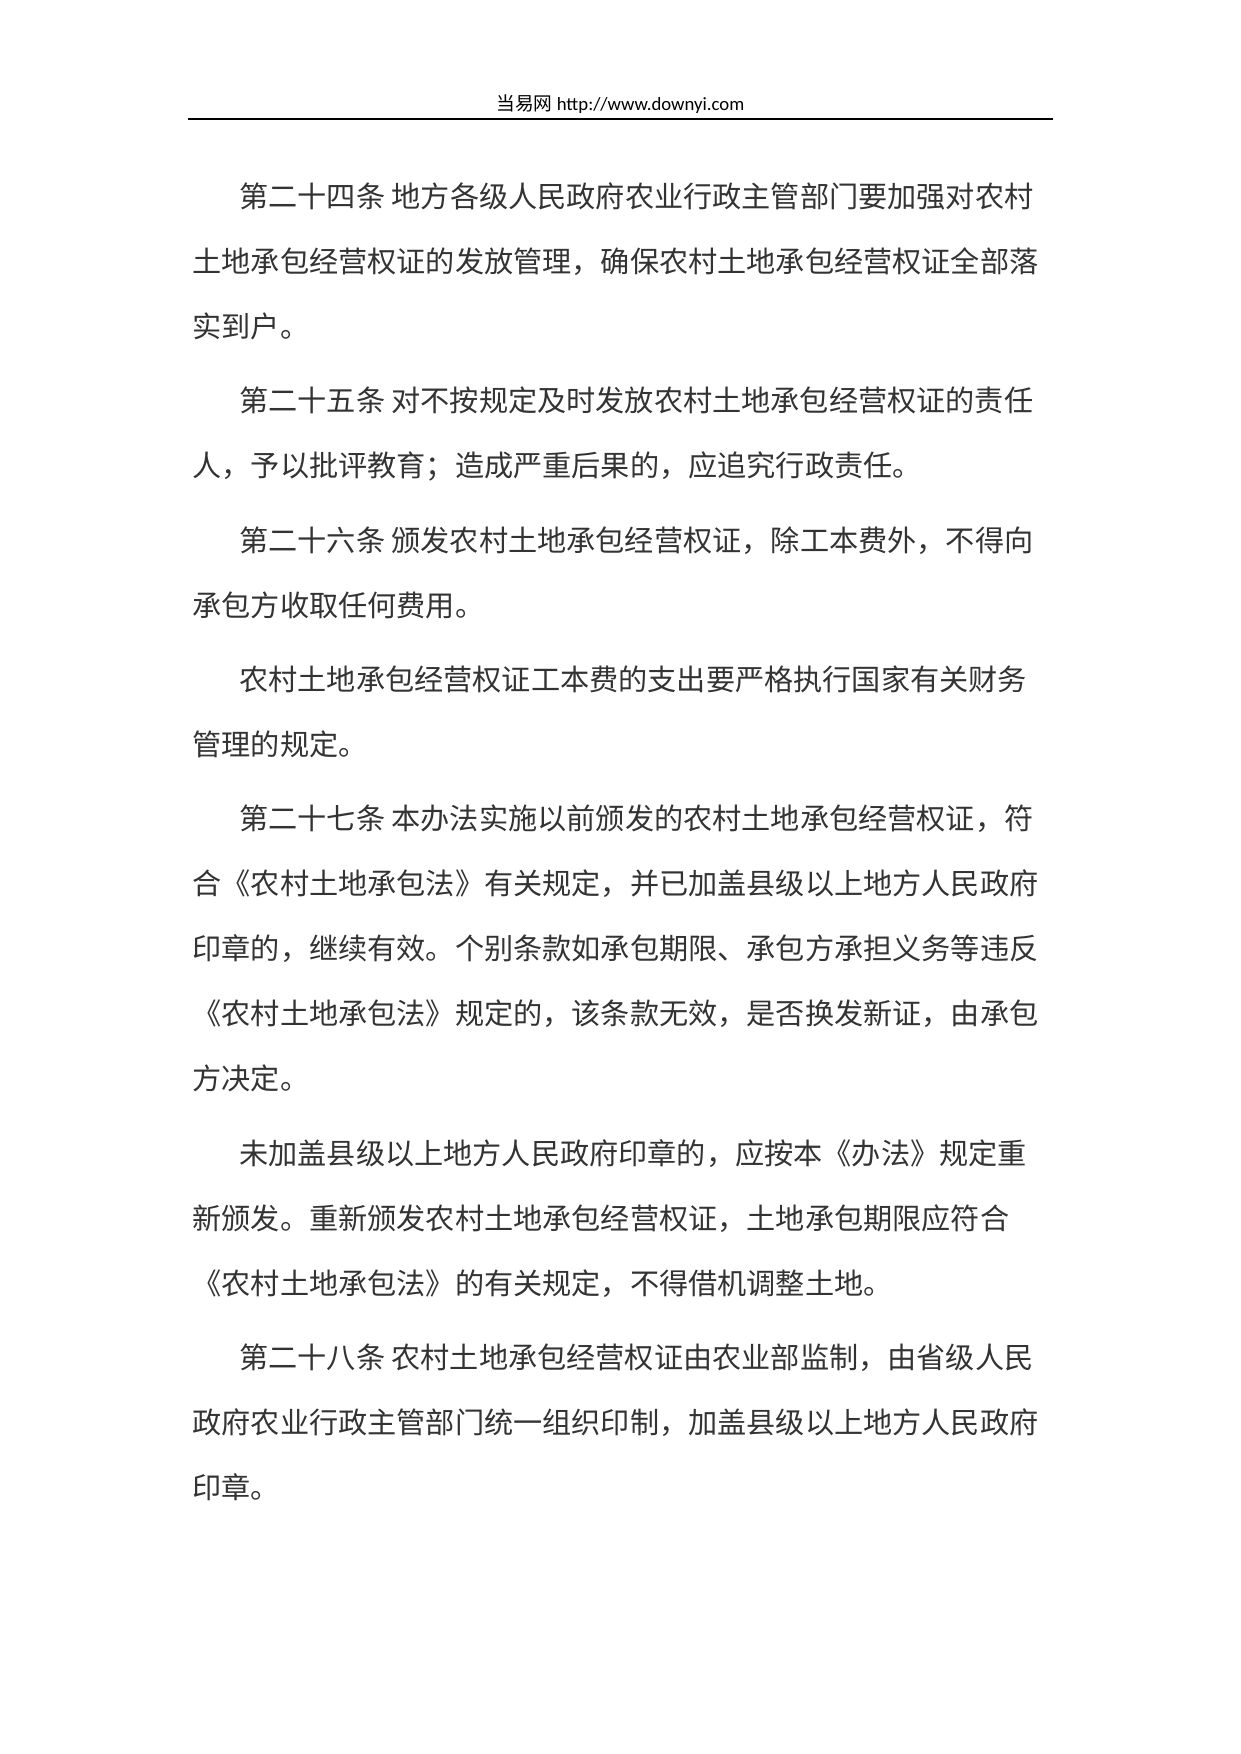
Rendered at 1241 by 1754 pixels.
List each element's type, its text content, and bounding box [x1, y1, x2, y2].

text 第二十六条 颁发农村土地承包经营权证，除工本费外，不得向承包方收取任何费用。 [192, 506, 1048, 636]
text 第二十七条 本办法实施以前颁发的农村土地承包经营权证，符合《农村土地承包法》有关规定，并已加盖县级以上地方人民政府印章的，继续有效。个别条款如承包期限、承包方承担义务等违反《农村土地承包法》规定的，该条款无效，是否换发新证，由承包方决定。 [192, 784, 1048, 1109]
text 农村土地承包经营权证工本费的支出要严格执行国家有关财务管理的规定。 [192, 645, 1048, 775]
text 第二十四条 地方各级人民政府农业行政主管部门要加强对农村土地承包经营权证的发放管理，确保农村土地承包经营权证全部落实到户。 [192, 162, 1048, 357]
text 第二十八条 农村土地承包经营权证由农业部监制，由省级人民政府农业行政主管部门统一组织印制，加盖县级以上地方人民政府印章。 [192, 1323, 1048, 1518]
text 未加盖县级以上地方人民政府印章的，应按本《办法》规定重新颁发。重新颁发农村土地承包经营权证，土地承包期限应符合《农村土地承包法》的有关规定，不得借机调整土地。 [192, 1119, 1048, 1314]
text 第二十五条 对不按规定及时发放农村土地承包经营权证的责任人，予以批评教育；造成严重后果的，应追究行政责任。 [192, 366, 1048, 496]
